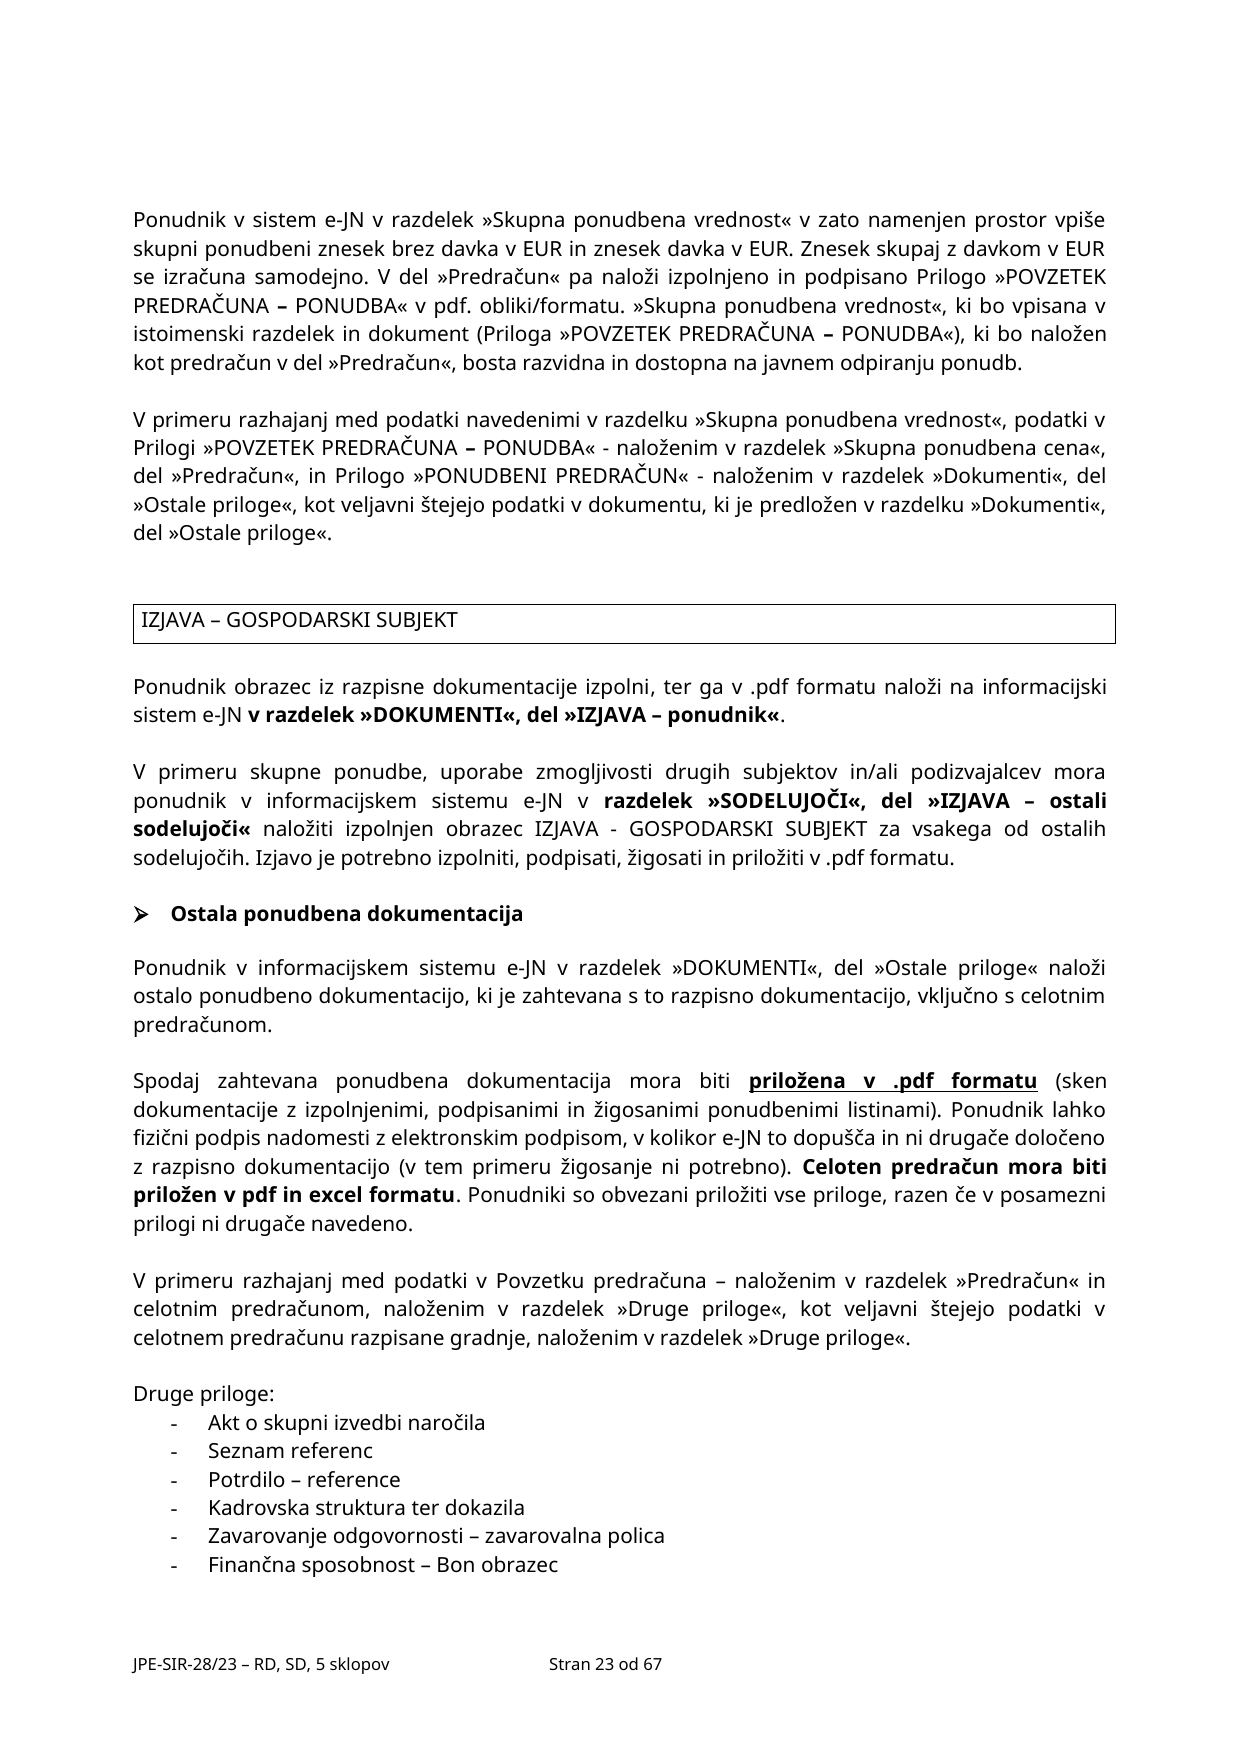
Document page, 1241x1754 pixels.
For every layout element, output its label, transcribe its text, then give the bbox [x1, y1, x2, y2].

list Seznam referenc [170, 1436, 1107, 1465]
list Zavarovanje odgovornosti – zavarovalna polica [170, 1522, 1107, 1550]
text Spodaj zahtevana ponudbena dokumentacija mora biti priložena v .pdf formatu (sken dokumentacije z izpolnjenimi, podpisanimi in žigosanimi ponudbenimi listinami). Ponudnik lahko fizični podpis nadomesti z elektronskim podpisom, v kolikor e-JN to dopušča in ni drugače določeno z razpisno dokumentacijo (v tem primeru žigosanje ni potrebno). Celoten predračun mora biti priložen v pdf in excel formatu. Ponudniki so obvezani priložiti vse priloge, razen če v posamezni prilogi ni drugače navedeno. [133, 1067, 1107, 1237]
table_header IZJAVA – GOSPODARSKI SUBJEKT [134, 605, 1115, 642]
text Ponudnik v sistem e-JN v razdelek »Skupna ponudbena vrednost« v zato namenjen prostor vpiše skupni ponudbeni znesek brez davka v EUR in znesek davka v EUR. Znesek skupaj z davkom v EUR se izračuna samodejno. V del »Predračun« pa naloži izpolnjeno in podpisano Prilogo »POVZETEK PREDRAČUNA – PONUDBA« v pdf. obliki/formatu. »Skupna ponudbena vrednost«, ki bo vpisana v istoimenski razdelek in dokument (Priloga »POVZETEK PREDRAČUNA – PONUDBA«), ki bo naložen kot predračun v del »Predračun«, bosta razvidna in dostopna na javnem odpiranju ponudb. [133, 206, 1107, 376]
text V primeru razhajanj med podatki v Povzetku predračuna – naloženim v razdelek »Predračun« in celotnim predračunom, naloženim v razdelek »Druge priloge«, kot veljavni štejejo podatki v celotnem predračunu razpisane gradnje, naloženim v razdelek »Druge priloge«. [133, 1266, 1107, 1351]
text Ponudnik v informacijskem sistemu e-JN v razdelek »DOKUMENTI«, del »Ostale priloge« naloži ostalo ponudbeno dokumentacijo, ki je zahtevana s to razpisno dokumentacijo, vključno s celotnim predračunom. [133, 953, 1107, 1038]
text Druge priloge: [133, 1379, 1107, 1408]
list Akt o skupni izvedbi naročila [170, 1408, 1107, 1436]
list Ostala ponudbena dokumentacija [133, 899, 1107, 928]
text Ponudnik obrazec iz razpisne dokumentacije izpolni, ter ga v .pdf formatu naloži na informacijski sistem e-JN v razdelek »DOKUMENTI«, del »IZJAVA – ponudnik«. [133, 672, 1107, 729]
list Kadrovska struktura ter dokazila [170, 1493, 1107, 1522]
text V primeru razhajanj med podatki navedenimi v razdelku »Skupna ponudbena vrednost«, podatki v Prilogi »POVZETEK PREDRAČUNA – PONUDBA« - naloženim v razdelek »Skupna ponudbena cena«, del »Predračun«, in Prilogo »PONUDBENI PREDRAČUN« - naloženim v razdelek »Dokumenti«, del »Ostale priloge«, kot veljavni štejejo podatki v dokumentu, ki je predložen v razdelku »Dokumenti«, del »Ostale priloge«. [133, 405, 1107, 547]
text V primeru skupne ponudbe, uporabe zmogljivosti drugih subjektov in/ali podizvajalcev mora ponudnik v informacijskem sistemu e-JN v razdelek »SODELUJOČI«, del »IZJAVA – ostali sodelujoči« naložiti izpolnjen obrazec IZJAVA - GOSPODARSKI SUBJEKT za vsakega od ostalih sodelujočih. Izjavo je potrebno izpolniti, podpisati, žigosati in priložiti v .pdf formatu. [133, 757, 1107, 871]
list Potrdilo – reference [170, 1465, 1107, 1493]
list Finančna sposobnost – Bon obrazec [170, 1550, 1107, 1578]
